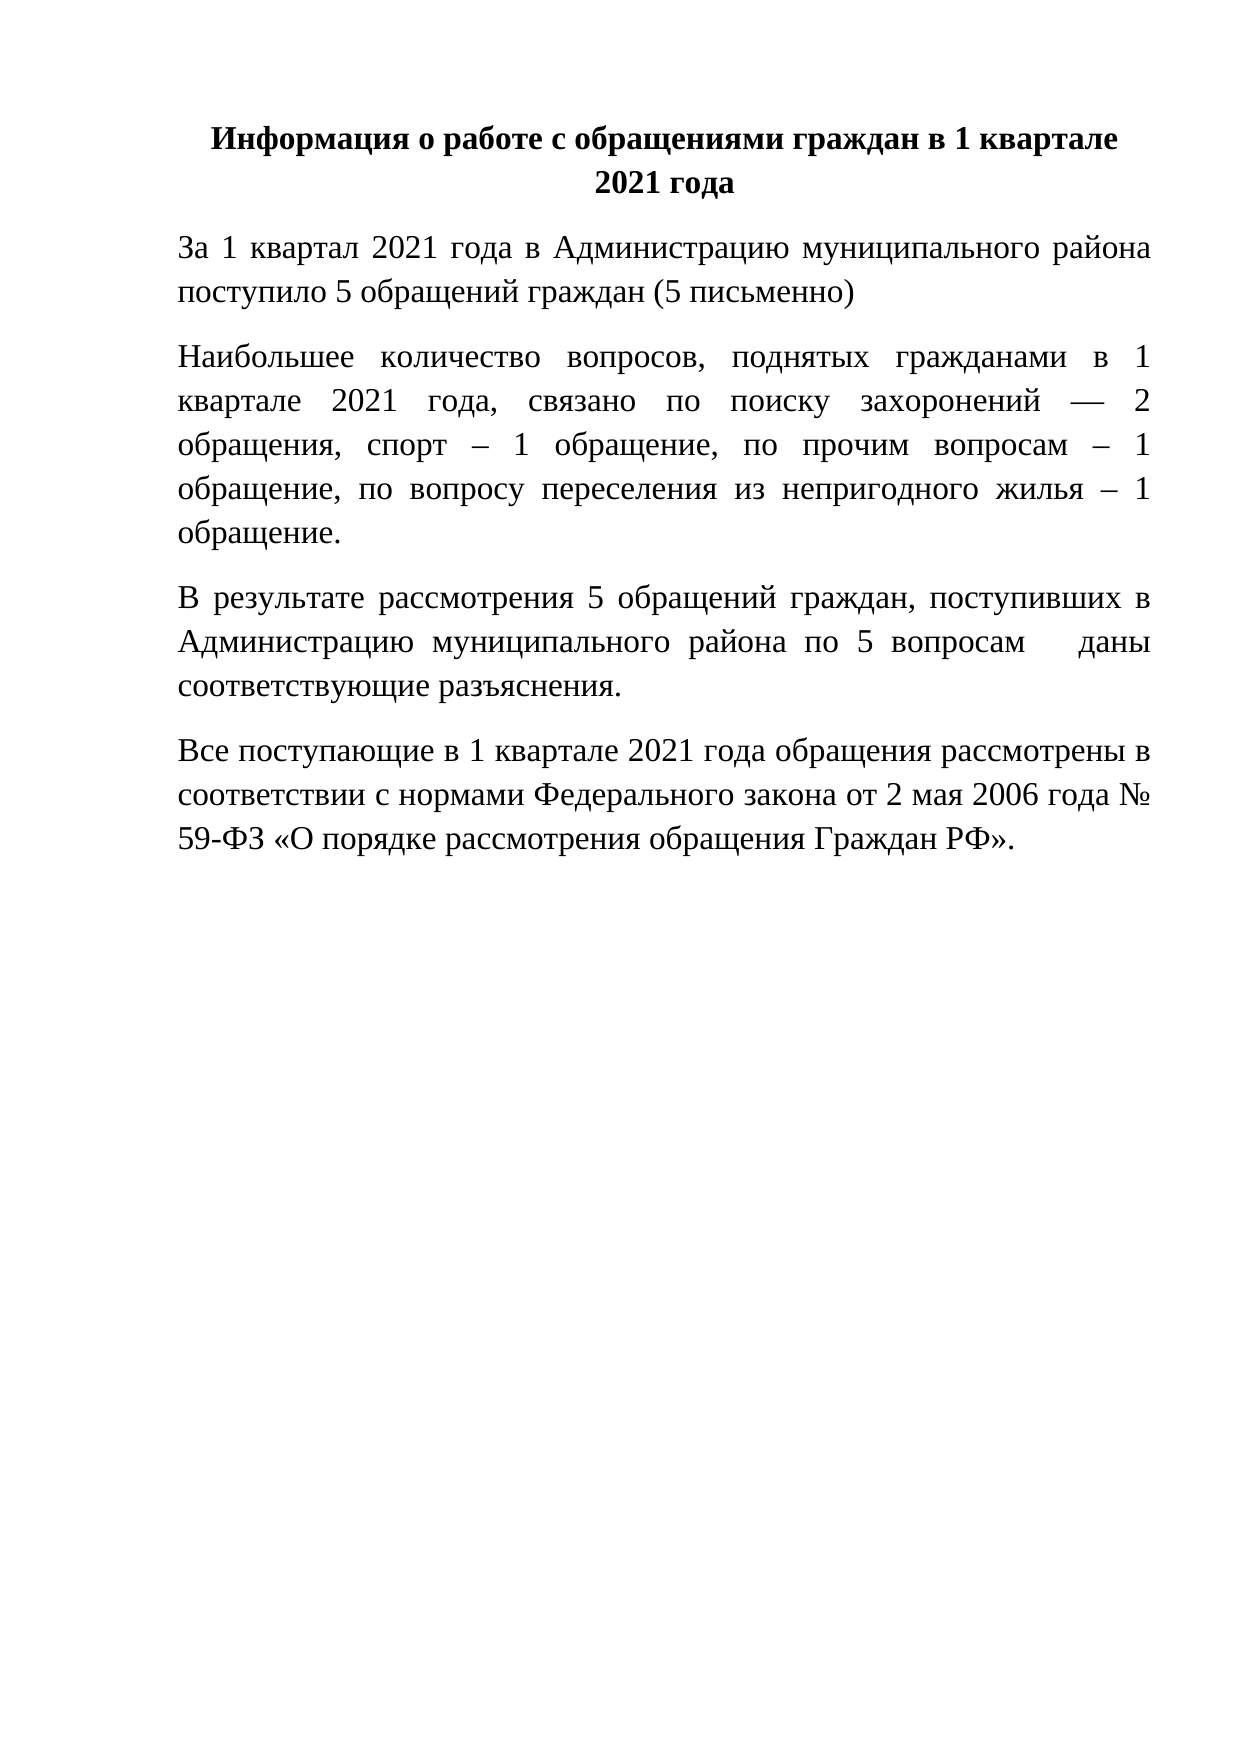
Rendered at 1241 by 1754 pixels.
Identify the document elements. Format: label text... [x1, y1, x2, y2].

text За 1 квартал 2021 года в Администрацию муниципального района поступило 5 обращений граждан (5 письменно) [177, 227, 1152, 309]
text Наибольшее количество вопросов, поднятых гражданами в 1 квартале 2021 года, связано по поиску захоронений — 2 обращения, спорт – 1 обращение, по прочим вопросам – 1 обращение, по вопросу переселения из непригодного жилья – 1 обращение. [177, 336, 1152, 551]
text Информация о работе с обращениями граждан в 1 квартале 2021 года [177, 118, 1152, 201]
text Все поступающие в 1 квартале 2021 года обращения рассмотрены в соответствии с нормами Федерального закона от 2 мая 2006 года № 59-ФЗ «О порядке рассмотрения обращения Граждан РФ». [177, 730, 1152, 857]
text В результате рассмотрения 5 обращений граждан, поступивших в Администрацию муниципального района по 5 вопросам даны соответствующие разъяснения. [177, 577, 1152, 704]
